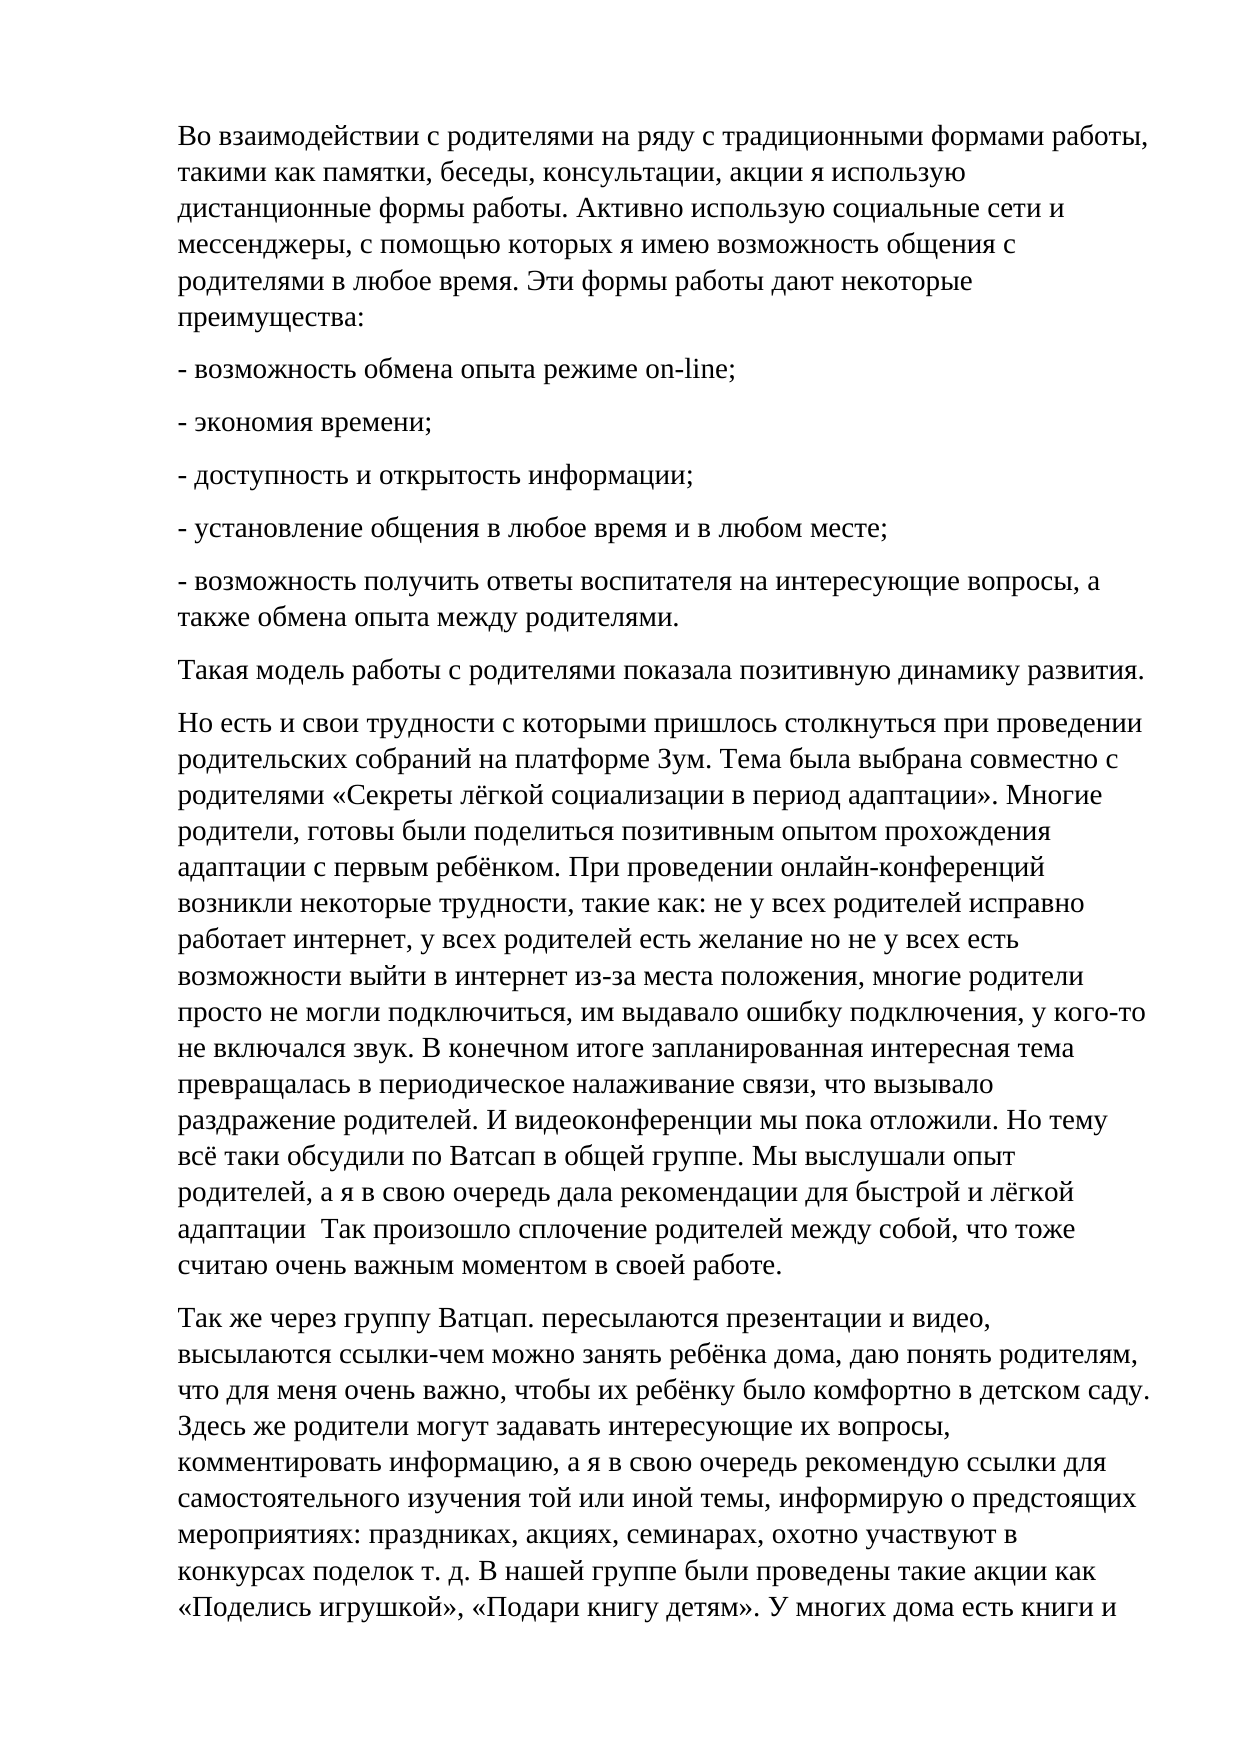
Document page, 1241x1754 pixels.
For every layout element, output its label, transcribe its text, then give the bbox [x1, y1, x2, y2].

text - возможность обмена опыта режиме on-line; [177, 352, 1152, 385]
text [177, 1300, 1152, 1622]
text Такая модель работы с родителями показала позитивную динамику развития. [177, 652, 1152, 685]
text Во взаимодействии с родителями на ряду с традиционными формами работы, такими как памятки, беседы, консультации, акции я использую дистанционные формы работы. Активно использую социальные сети и мессенджеры, с помощью которых я имею возможность общения с родителями в любое время. Эти формы работы дают некоторые преимущества: [177, 118, 1152, 332]
text - возможность получить ответы воспитателя на интересующие вопросы, а также обмена опыта между родителями. [177, 563, 1152, 633]
text - установление общения в любое время и в любом месте; [177, 510, 1152, 544]
text - доступность и открытость информации; [177, 457, 1152, 491]
text - экономия времени; [177, 404, 1152, 438]
text Но есть и свои трудности с которыми пришлось столкнуться при проведении родительских собраний на платформе Зум. Тема была выбрана совместно с родителями «Секреты лёгкой социализации в период адаптации». Многие родители, готовы были поделиться позитивным опытом прохождения адаптации с первым ребёнком. При проведении онлайн-конференций возникли некоторые трудности, такие как: не у всех родителей исправно работает интернет, у всех родителей есть желание но не у всех есть возможности выйти в интернет из-за места положения, многие родители просто не могли подключиться, им выдавало ошибку подключения, у кого-то не включался звук. В конечном итоге запланированная интересная тема превращалась в периодическое налаживание связи, что вызывало раздражение родителей. И видеоконференции мы пока отложили. Но тему всё таки обсудили по Ватсап в общей группе. Мы выслушали опыт родителей, а я в свою очередь дала рекомендации для быстрой и лёгкой адаптации Так произошло сплочение родителей между собой, что тоже считаю очень важным моментом в своей работе. [177, 705, 1152, 1280]
